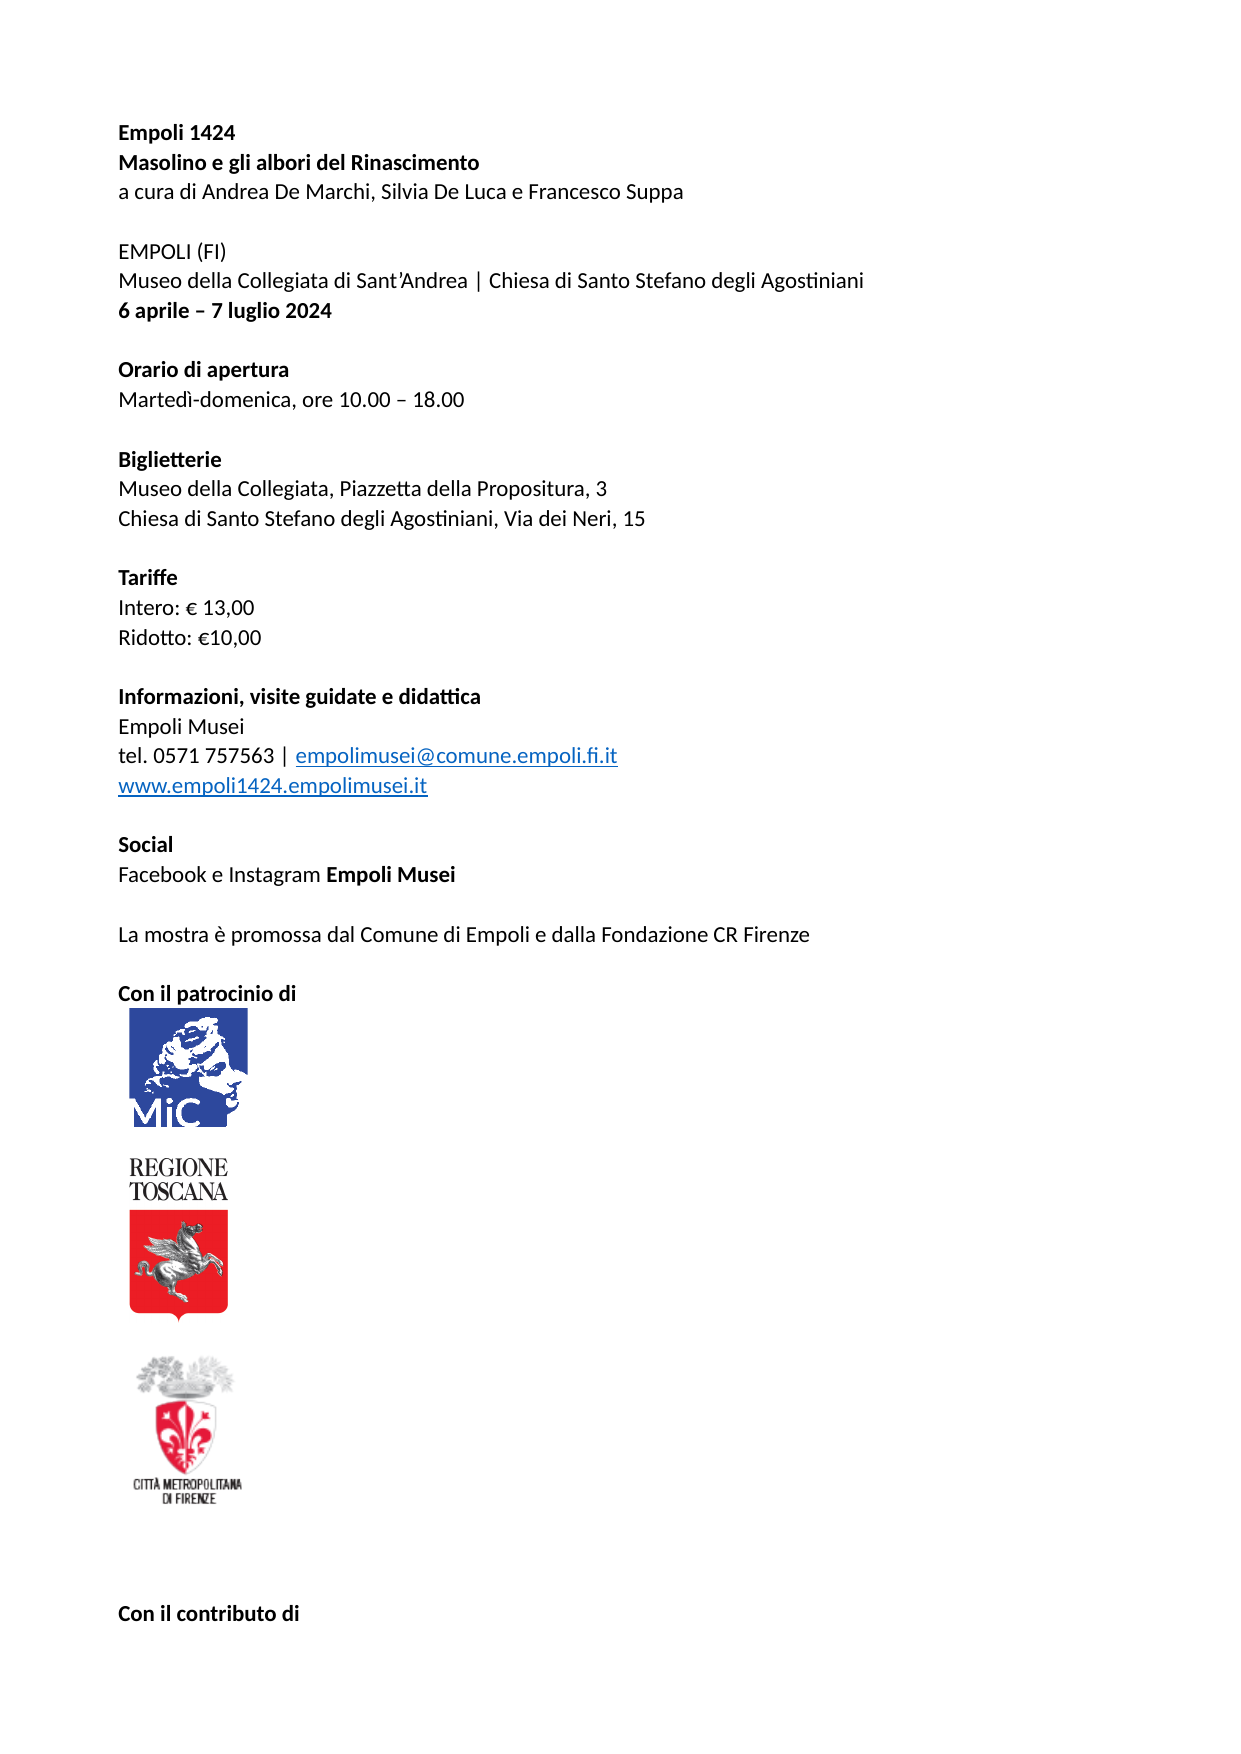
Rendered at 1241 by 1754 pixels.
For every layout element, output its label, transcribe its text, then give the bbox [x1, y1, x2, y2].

text tel. 0571 757563 | empolimusei@comune.empoli.fi.it [118, 742, 1122, 769]
text Chiesa di Santo Stefano degli Agostiniani, Via dei Neri, 15 [118, 504, 1122, 532]
text Empoli 1424 [118, 118, 1122, 146]
text Orario di apertura [118, 356, 1122, 384]
picture [129, 1354, 253, 1509]
table_cell [118, 1158, 398, 1354]
text www.empoli1424.empolimusei.it [118, 771, 1122, 799]
text 6 aprile – 7 luglio 2024 [118, 296, 1122, 324]
text Martedì-domenica, ore 10.00 – 18.00 [118, 385, 1122, 413]
table_cell [118, 1354, 398, 1510]
text Biglietterie [118, 445, 1122, 473]
text Ridotto: €10,00 [118, 623, 1122, 651]
text Informazioni, visite guidate e didattica [118, 682, 1122, 710]
text a cura di Andrea De Marchi, Silvia De Luca e Francesco Suppa [118, 177, 1122, 206]
text Intero: € 13,00 [118, 593, 1122, 621]
text La mostra è promossa dal Comune di Empoli e dalla Fondazione CR Firenze [118, 920, 1122, 948]
text Facebook e Instagram Empoli Musei [118, 860, 1122, 888]
text Masolino e gli albori del Rinascimento [118, 148, 1122, 176]
text Con il patrocinio di [118, 979, 1122, 1007]
picture [129, 1158, 228, 1323]
picture [129, 1008, 248, 1127]
text Con il contributo di [118, 1599, 1122, 1627]
text Empoli Musei [118, 712, 1122, 740]
text Museo della Collegiata, Piazzetta della Propositura, 3 [118, 474, 1122, 502]
text Museo della Collegiata di Sant’Andrea | Chiesa di Santo Stefano degli Agostiniani [118, 267, 1122, 294]
table_header [118, 1009, 398, 1158]
text Social [118, 831, 1122, 859]
text Tariffe [118, 563, 1122, 591]
text EMPOLI (FI) [118, 237, 1122, 265]
